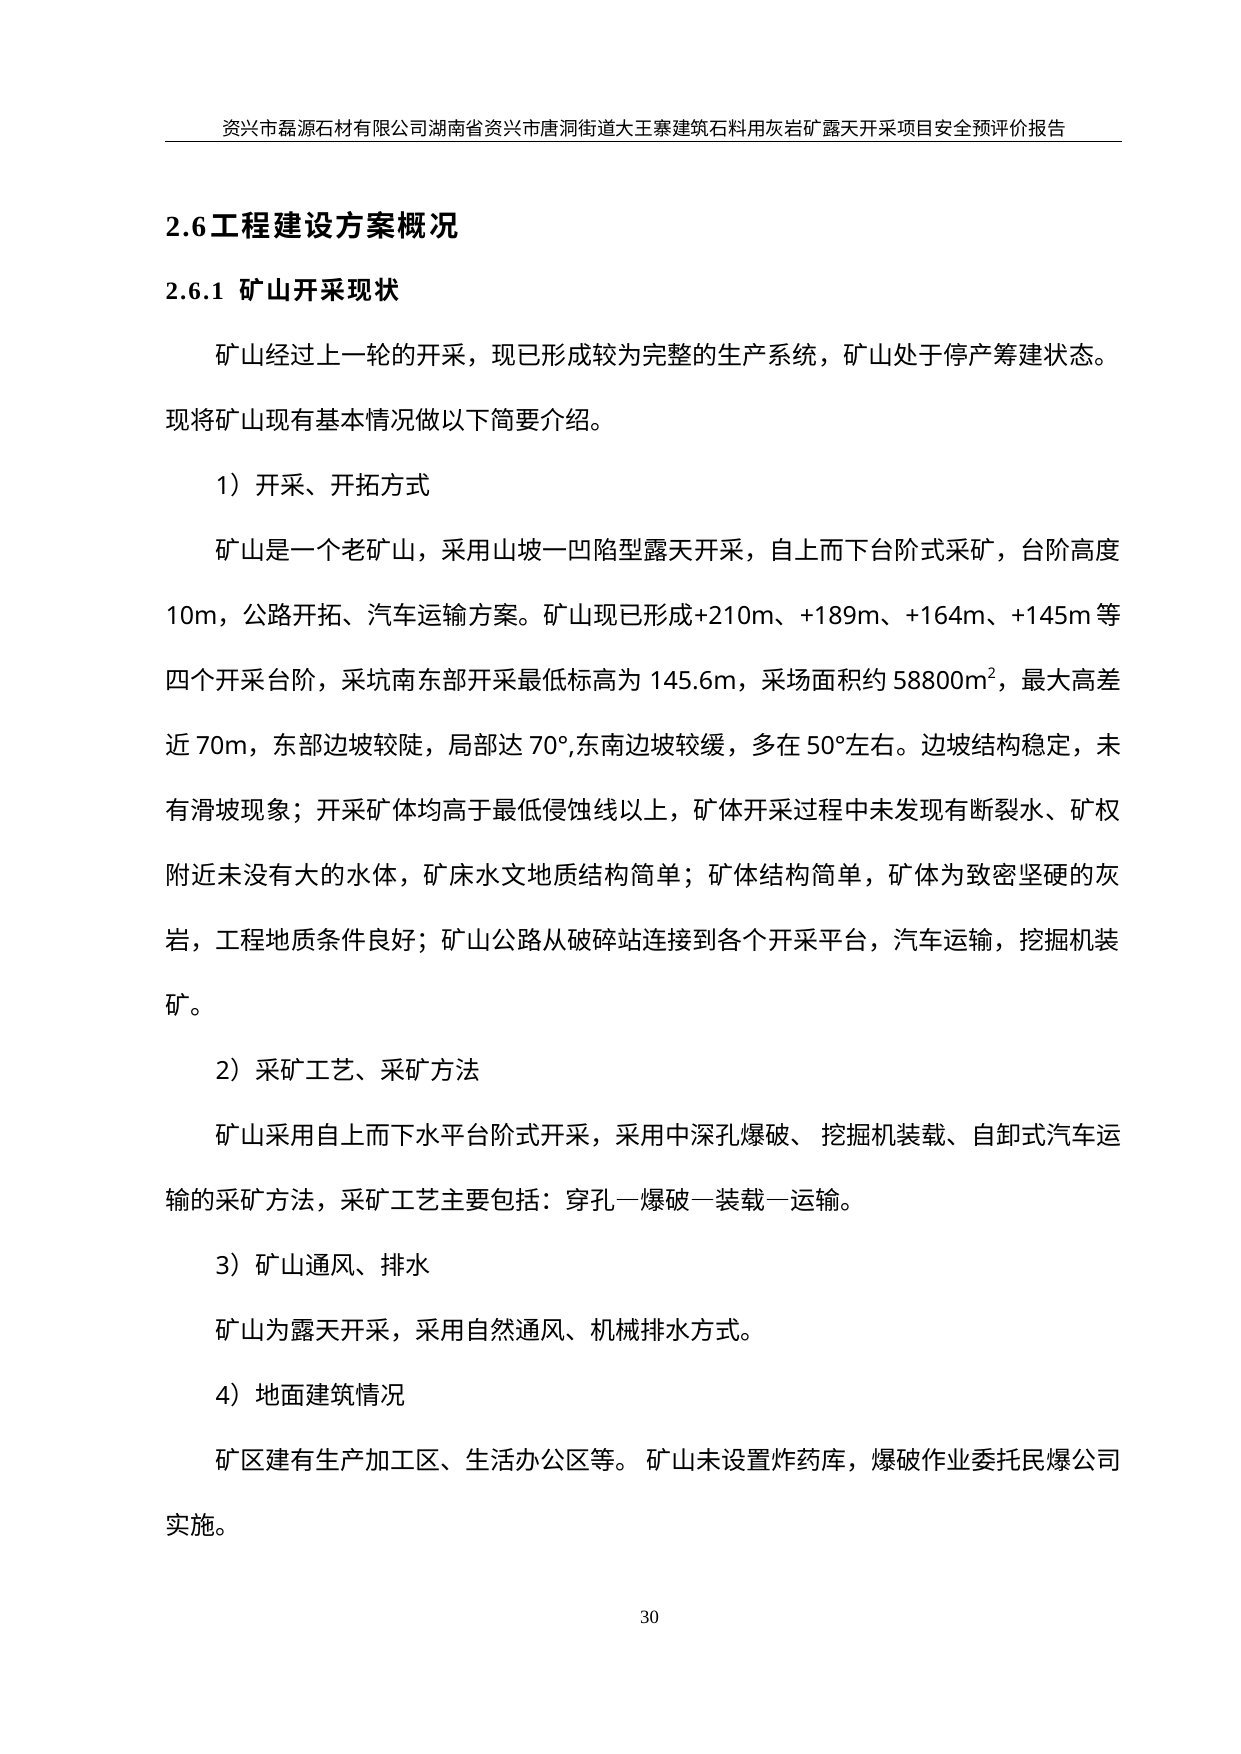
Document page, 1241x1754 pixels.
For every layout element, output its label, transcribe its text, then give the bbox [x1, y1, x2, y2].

text 矿山是一个老矿山，采用山坡一凹陷型露天开采，自上而下台阶式采矿，台阶高度10m，公路开拓、汽车运输方案。矿山现已形成+210m、+189m、+164m、+145m等四个开采台阶，采坑南东部开采最低标高为145.6m，采场面积约58800m2，最大高差近70m，东部边坡较陡，局部达70°,东南边坡较缓，多在50°左右。边坡结构稳定，未有滑坡现象；开采矿体均高于最低侵蚀线以上，矿体开采过程中未发现有断裂水、矿权附近未没有大的水体，矿床水文地质结构简单；矿体结构简单，矿体为致密坚硬的灰岩，工程地质条件良好；矿山公路从破碎站连接到各个开采平台，汽车运输，挖掘机装矿。 [165, 516, 1122, 1036]
subtitle 矿山开采现状 [165, 256, 1122, 321]
text 矿区建有生产加工区、生活办公区等。 矿山未设置炸药库，爆破作业委托民爆公司实施。 [165, 1426, 1122, 1556]
text 矿山采用自上而下水平台阶式开采，采用中深孔爆破、 挖掘机装载、自卸式汽车运输的采矿方法，采矿工艺主要包括：穿孔—爆破—装载—运输。 [165, 1101, 1122, 1231]
text 4）地面建筑情况 [165, 1361, 1122, 1426]
text 矿山为露天开采，采用自然通风、机械排水方式。 [165, 1296, 1122, 1361]
text 3）矿山通风、排水 [165, 1231, 1122, 1296]
text 2）采矿工艺、采矿方法 [165, 1036, 1122, 1101]
text 1）开采、开拓方式 [165, 451, 1122, 516]
text 矿山经过上一轮的开采，现已形成较为完整的生产系统，矿山处于停产筹建状态。现将矿山现有基本情况做以下简要介绍。 [165, 321, 1122, 451]
subtitle 工程建设方案概况 [165, 191, 1122, 256]
